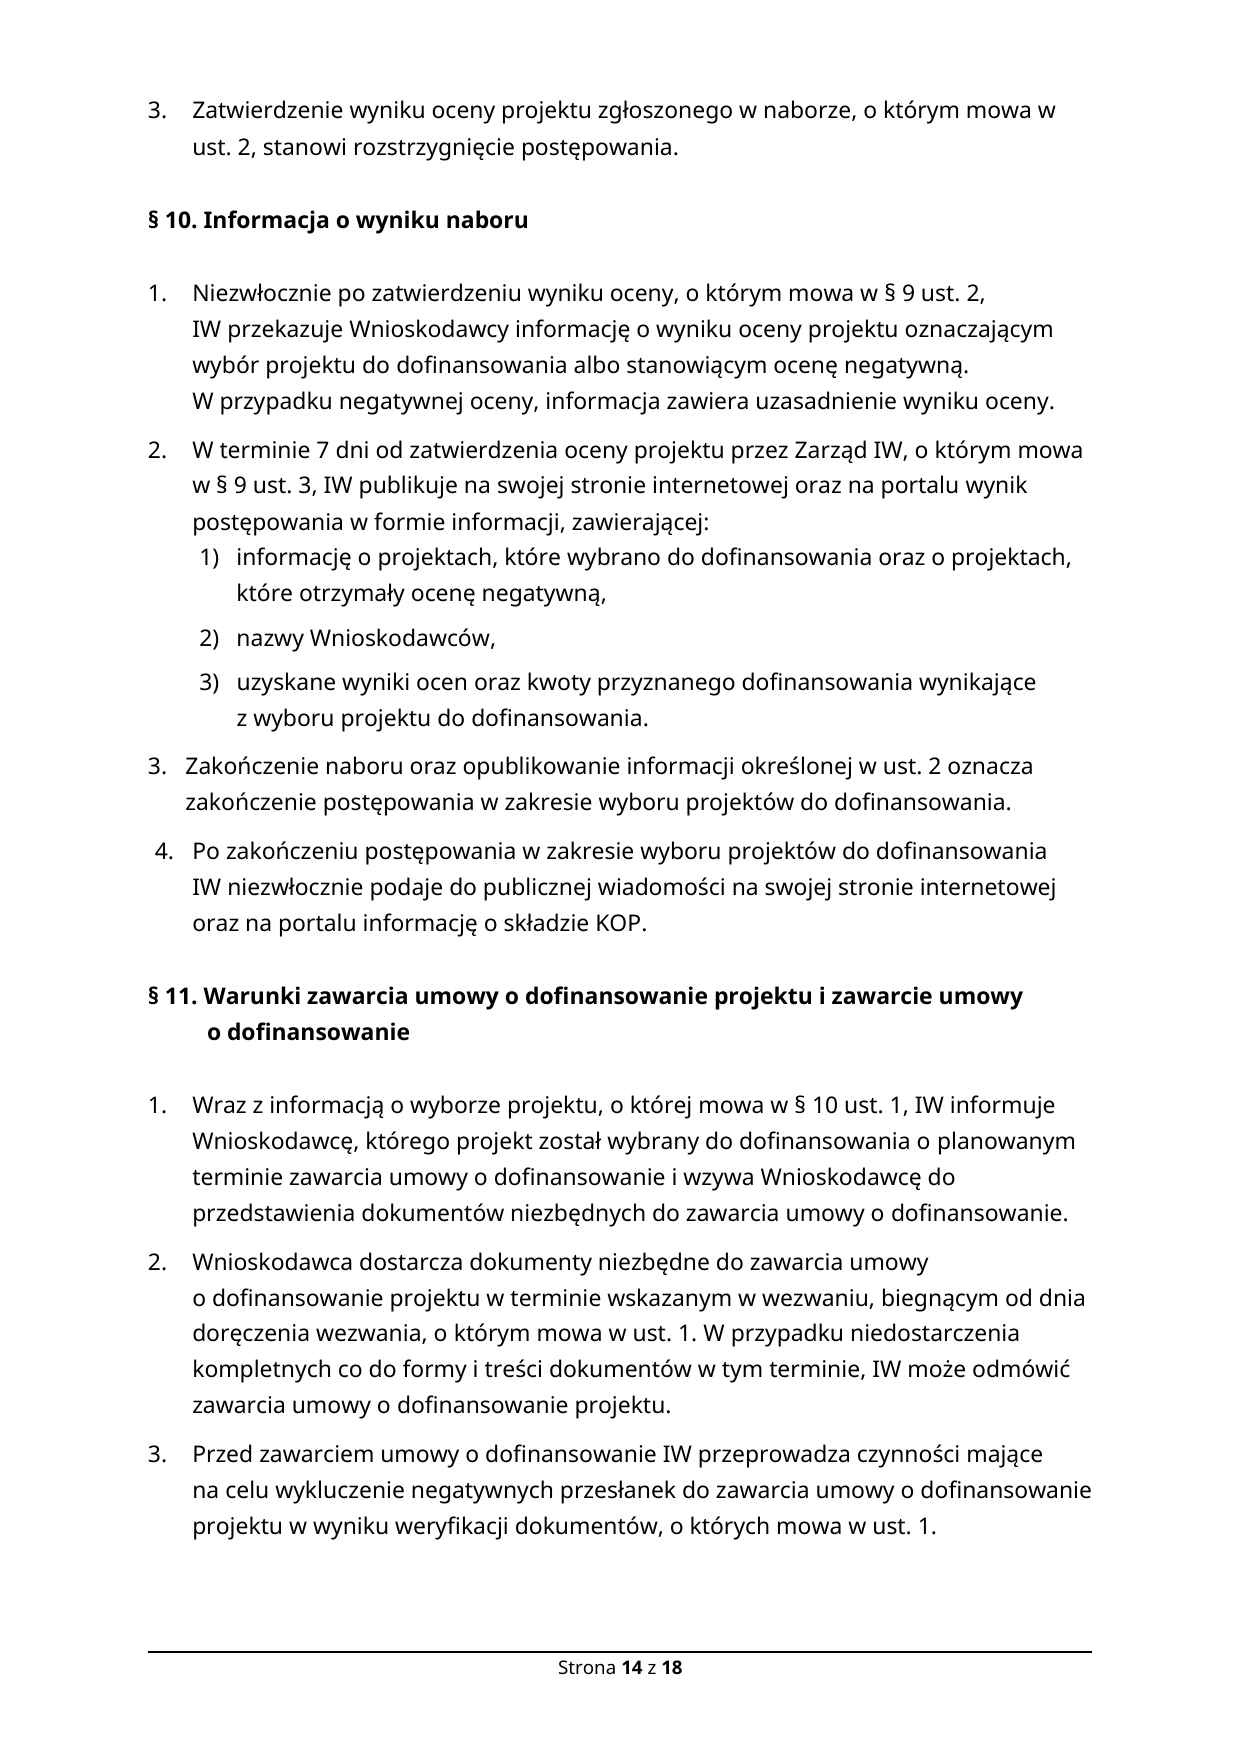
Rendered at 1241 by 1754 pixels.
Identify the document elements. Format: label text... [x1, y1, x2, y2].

list Wraz z informacją o wyborze projektu, o której mowa w § 10 ust. 1, IW informuje Wnioskodawcę, którego projekt został wybrany do dofinansowania o planowanym terminie zawarcia umowy o dofinansowanie i wzywa Wnioskodawcę do przedstawienia dokumentów niezbędnych do zawarcia umowy o dofinansowanie. [148, 1089, 1092, 1228]
list W terminie 7 dni od zatwierdzenia oceny projektu przez Zarząd IW, o którym mowa w § 9 ust. 3, IW publikuje na swojej stronie internetowej oraz na portalu wynik postępowania w formie informacji, zawierającej: [148, 433, 1092, 537]
list nazwy Wnioskodawców, [199, 622, 1092, 653]
list Przed zawarciem umowy o dofinansowanie IW przeprowadza czynności mające na celu wykluczenie negatywnych przesłanek do zawarcia umowy o dofinansowanie projektu w wyniku weryfikacji dokumentów, o których mowa w ust. 1. [148, 1438, 1092, 1541]
list Zatwierdzenie wyniku oceny projektu zgłoszonego w naborze, o którym mowa w ust. 2, stanowi rozstrzygnięcie postępowania. [148, 94, 1092, 162]
list informację o projektach, które wybrano do dofinansowania oraz o projektach, które otrzymały ocenę negatywną, [199, 541, 1092, 608]
list Wnioskodawca dostarcza dokumenty niezbędne do zawarcia umowy o dofinansowanie projektu w terminie wskazanym w wezwaniu, biegnącym od dnia doręczenia wezwania, o którym mowa w ust. 1. W przypadku niedostarczenia kompletnych co do formy i treści dokumentów w tym terminie, IW może odmówić zawarcia umowy o dofinansowanie projektu. [148, 1246, 1092, 1421]
list Zakończenie naboru oraz opublikowanie informacji określonej w ust. 2 oznacza zakończenie postępowania w zakresie wyboru projektów do dofinansowania. [148, 750, 1092, 817]
list Po zakończeniu postępowania w zakresie wyboru projektów do dofinansowania IW niezwłocznie podaje do publicznej wiadomości na swojej stronie internetowej oraz na portalu informację o składzie KOP. [154, 834, 1092, 938]
subtitle § 10. Informacja o wyniku naboru [148, 204, 1092, 235]
subtitle § 11. Warunki zawarcia umowy o dofinansowanie projektu i zawarcie umowy o dofinansowanie [148, 980, 1092, 1047]
list uzyskane wyniki ocen oraz kwoty przyznanego dofinansowania wynikające z wyboru projektu do dofinansowania. [199, 666, 1092, 733]
list Niezwłocznie po zatwierdzeniu wyniku oceny, o którym mowa w § 9 ust. 2, IW przekazuje Wnioskodawcy informację o wyniku oceny projektu oznaczającym wybór projektu do dofinansowania albo stanowiącym ocenę negatywną. W przypadku negatywnej oceny, informacja zawiera uzasadnienie wyniku oceny. [148, 277, 1092, 416]
